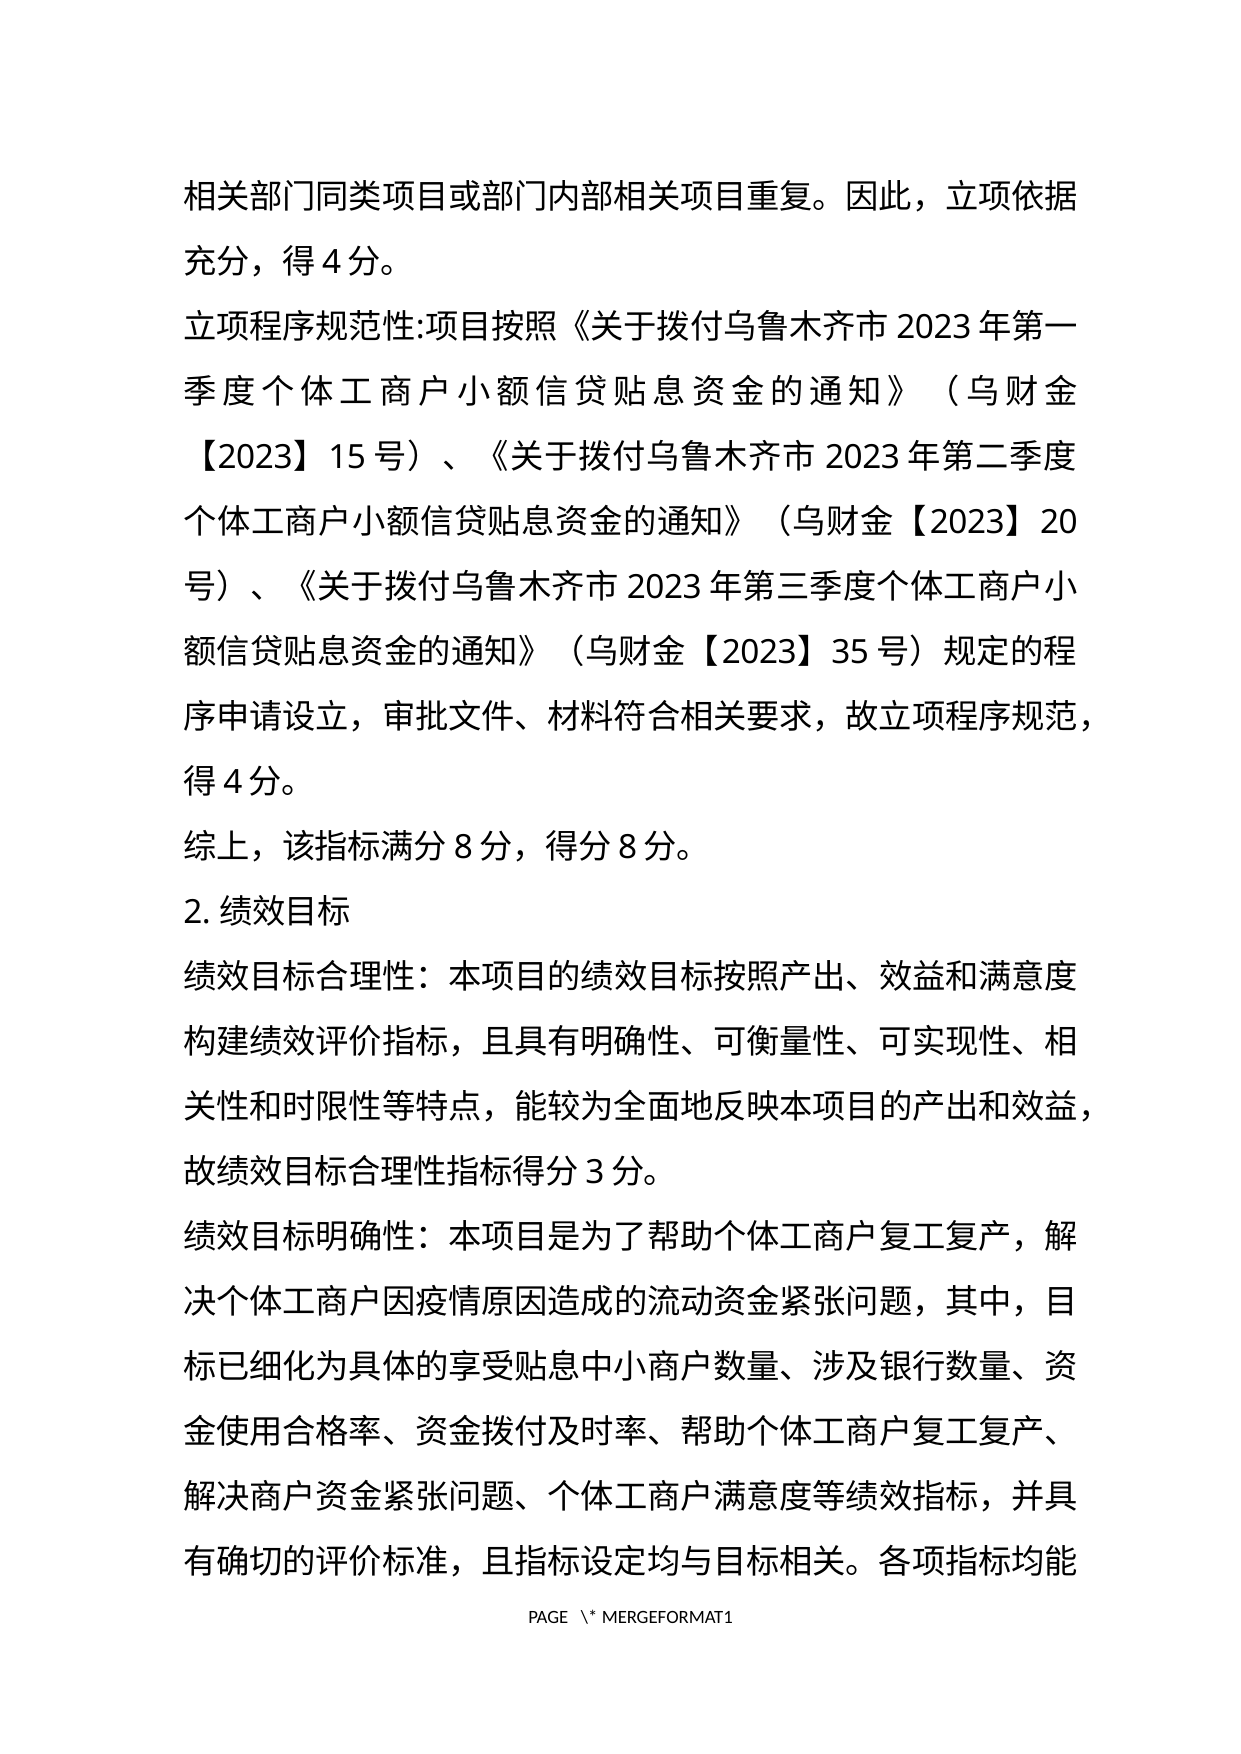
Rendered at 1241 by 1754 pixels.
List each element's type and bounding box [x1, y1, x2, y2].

text [183, 162, 1078, 1592]
